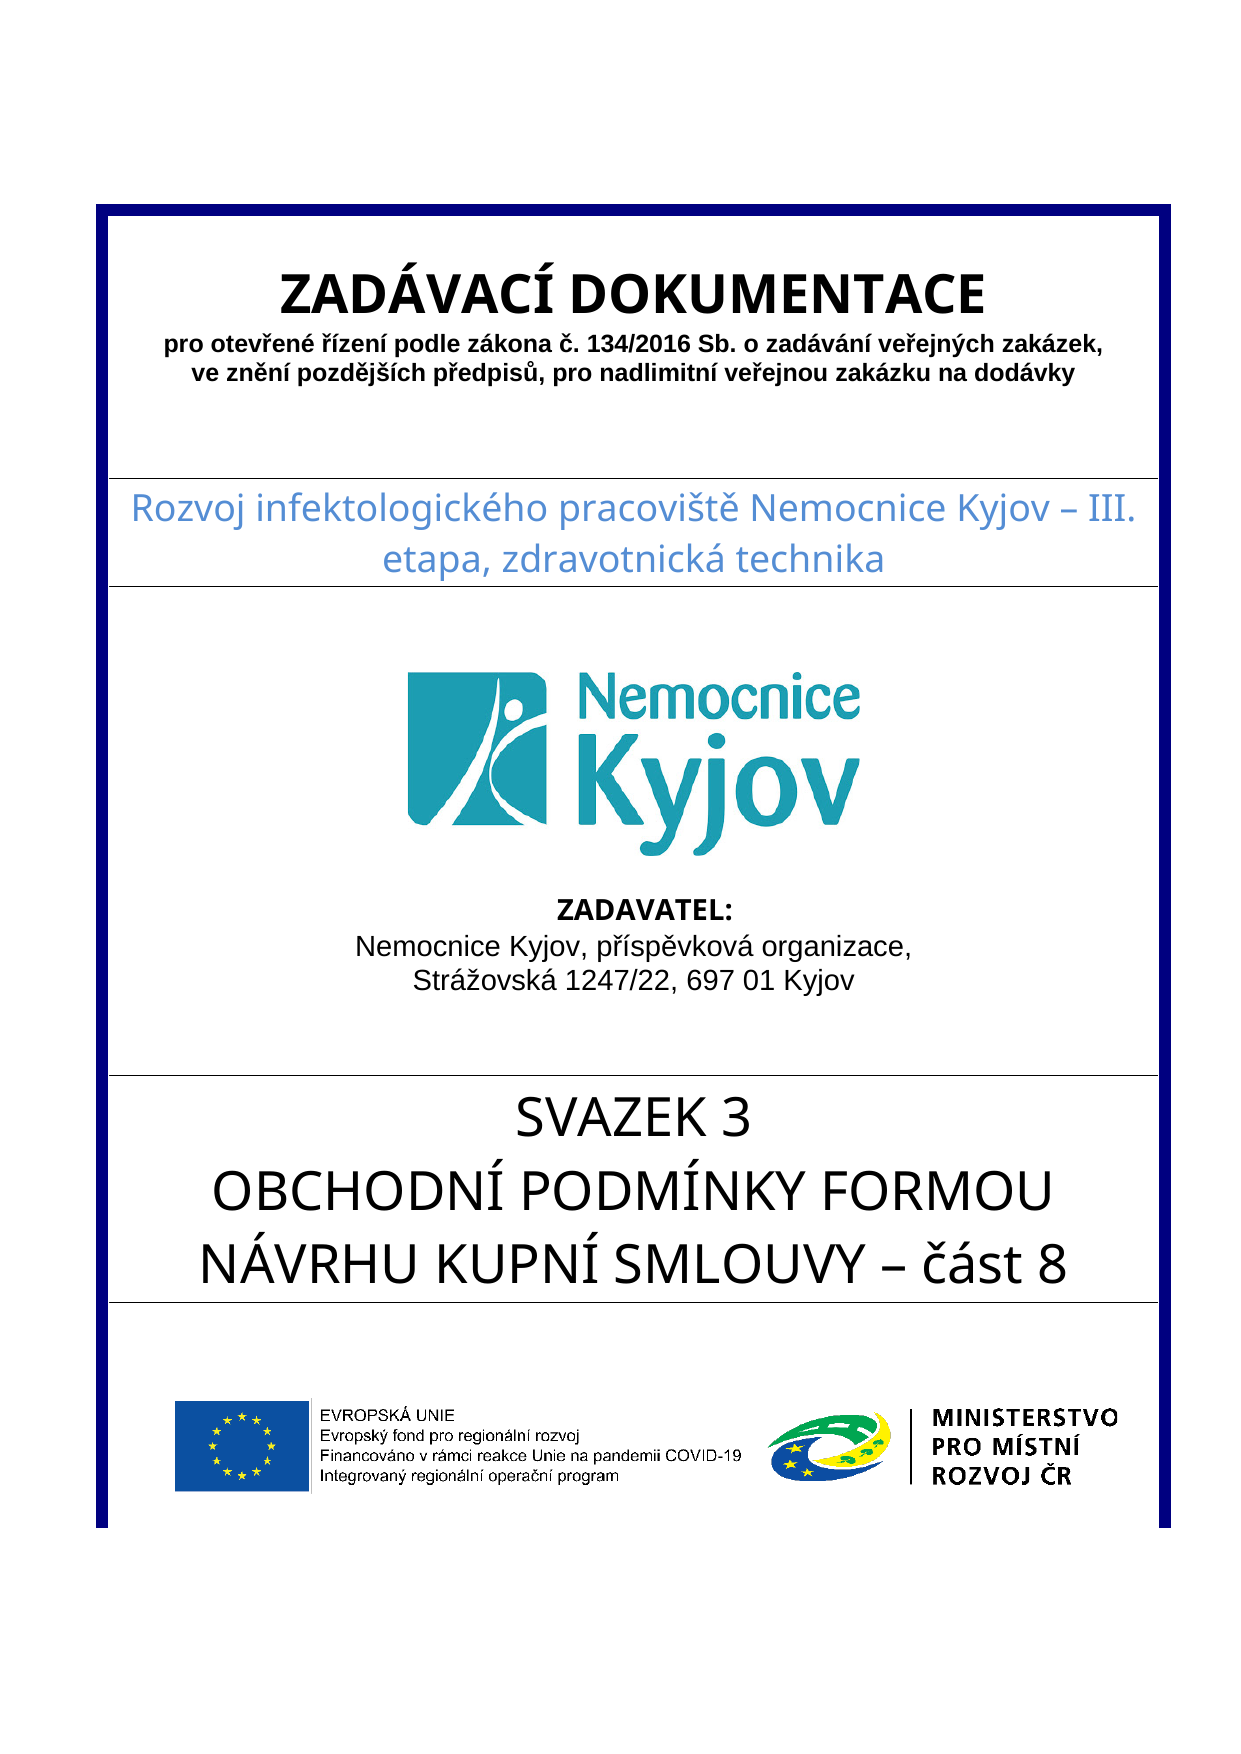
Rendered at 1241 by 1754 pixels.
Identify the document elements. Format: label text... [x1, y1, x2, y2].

table_cell ZADAVATEL: Nemocnice Kyjov, příspěvková organizace, Strážovská 1247/22, 697 01 Kyjov SVAZEK 3 OBCHODNÍ PODMÍNKY FORMOU NÁVRHU KUPNÍ SMLOUVY – část 8 [108, 587, 1159, 1303]
table_cell [108, 1303, 1159, 1527]
picture [407, 672, 860, 856]
table_header ZADÁVACÍ DOKUMENTACE pro otevřené řízení podle zákona č. 134/2016 Sb. o zadávání veřejných zakázek, ve znění pozdějších předpisů, pro nadlimitní veřejnou zakázku na dodávky Rozvoj infektologického pracoviště Nemocnice Kyjov – III. etapa, zdravotnická technika [108, 216, 1159, 587]
picture [172, 1398, 1118, 1494]
